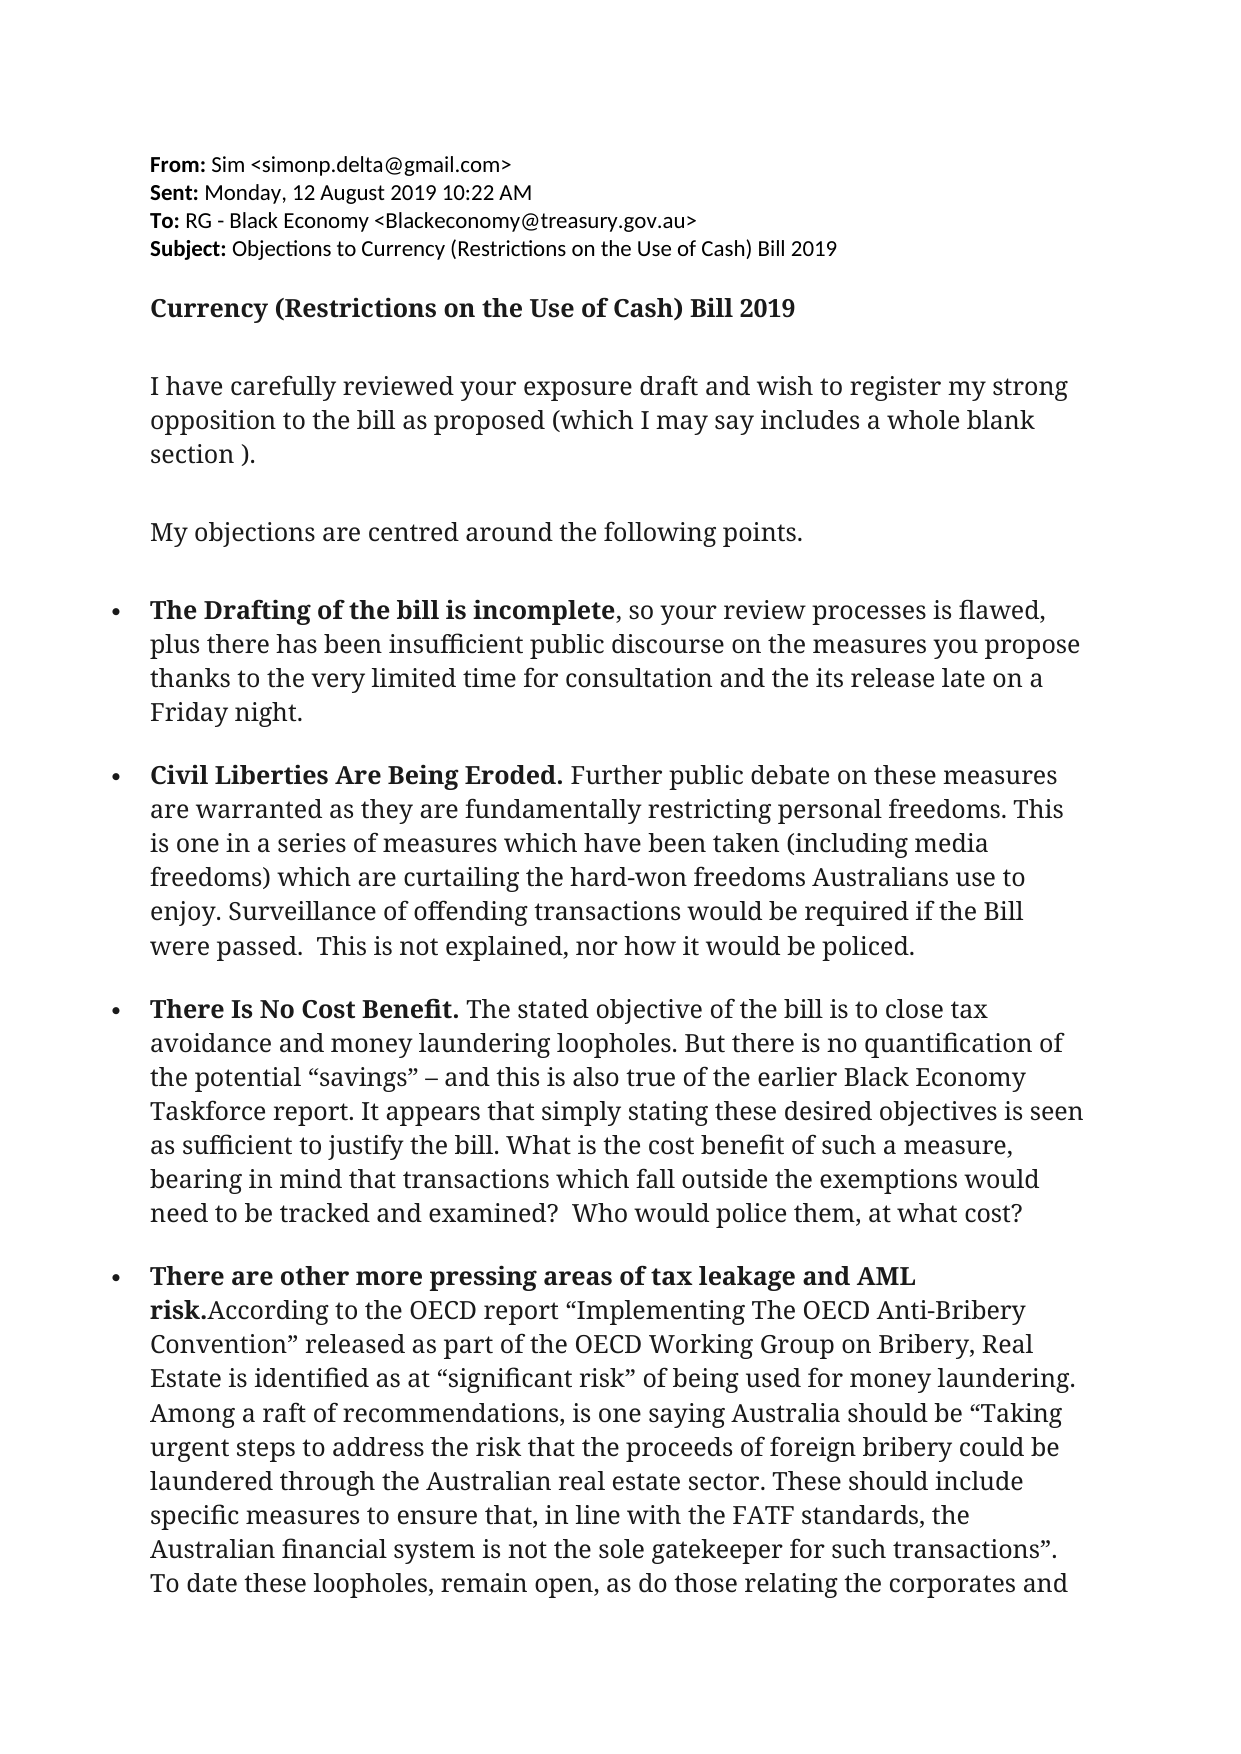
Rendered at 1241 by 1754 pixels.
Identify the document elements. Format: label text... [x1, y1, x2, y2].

list Civil Liberties Are Being Eroded. Further public debate on these measures are warranted as they are fundamentally restricting personal freedoms. This is one in a series of measures which have been taken (including media freedoms) which are curtailing the hard-won freedoms Australians use to enjoy. Surveillance of offending transactions would be required if the Bill were passed. This is not explained, nor how it would be policed. [112, 758, 1090, 962]
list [112, 1259, 1090, 1599]
list The Drafting of the bill is incomplete, so your review processes is flawed, plus there has been insufficient public discourse on the measures you propose thanks to the very limited time for consultation and the its release late on a Friday night. [112, 592, 1090, 729]
text I have carefully reviewed your exposure draft and wish to register my strong opposition to the bill as proposed (which I may say includes a whole blank section ). [150, 369, 1090, 471]
text My objections are centred around the following points. [150, 514, 1090, 549]
list There Is No Cost Benefit. The stated objective of the bill is to close tax avoidance and money laundering loopholes. But there is no quantification of the potential “savings” – and this is also true of the earlier Black Economy Taskforce report. It appears that simply stating these desired objectives is seen as sufficient to justify the bill. What is the cost benefit of such a measure, bearing in mind that transactions which fall outside the exemptions would need to be tracked and examined? Who would police them, at what cost? [112, 991, 1090, 1230]
text Currency (Restrictions on the Use of Cash) Bill 2019 [150, 291, 1090, 325]
text From: Sim <simonp.delta@gmail.com> Sent: Monday, 12 August 2019 10:22 AM To: RG - Black Economy <Blackeconomy@treasury.gov.au> Subject: Objections to Currency (Restrictions on the Use of Cash) Bill 2019 [150, 150, 1090, 262]
